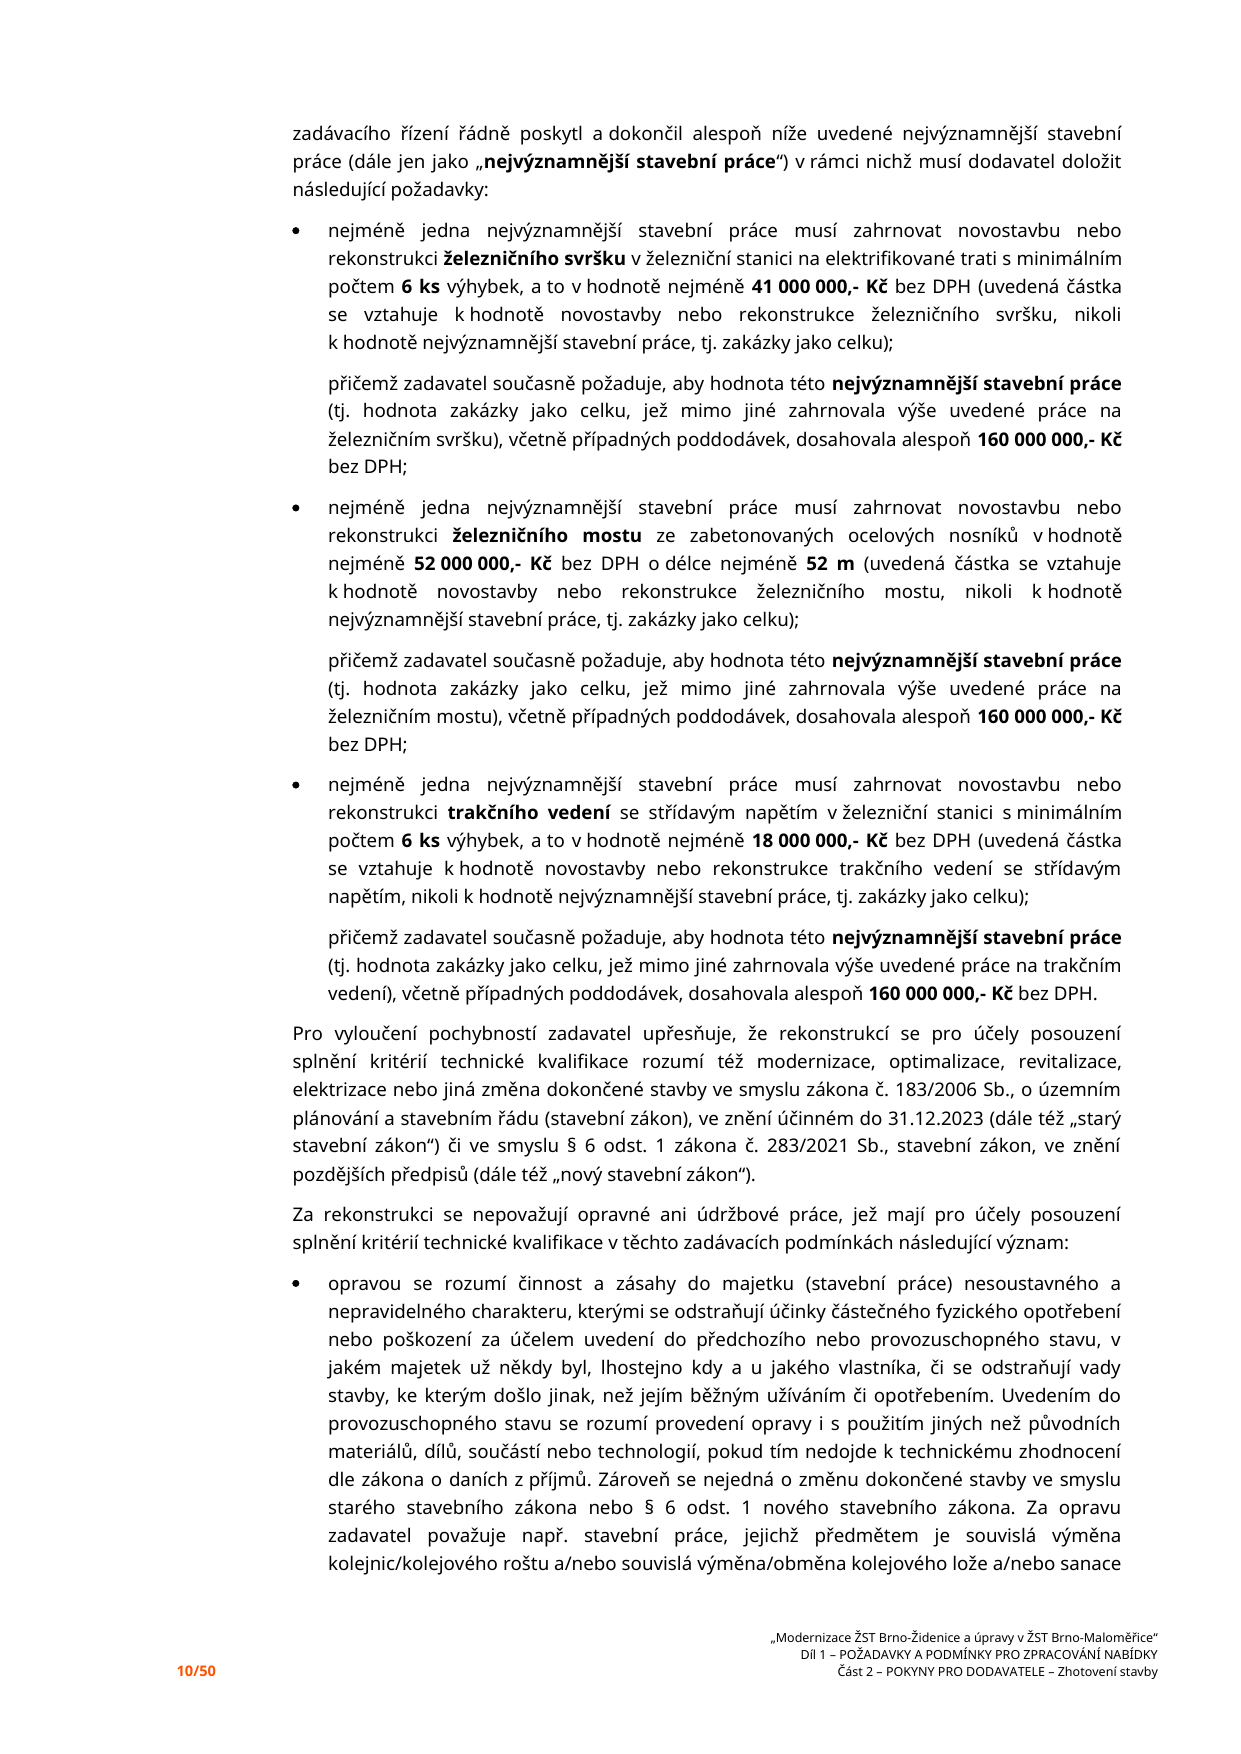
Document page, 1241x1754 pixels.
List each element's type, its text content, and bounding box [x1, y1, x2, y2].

text nejméně jedna nejvýznamnější stavební práce musí zahrnovat novostavbu nebo rekonstrukci železničního svršku v železniční stanici na elektrifikované trati s minimálním počtem 6 ks výhybek, a to v hodnotě nejméně 41 000 000,- Kč bez DPH (uvedená částka se vztahuje k hodnotě novostavby nebo rekonstrukce železničního svršku, nikoli k hodnotě nejvýznamnější stavební práce, tj. zakázky jako celku); [292, 217, 1122, 355]
list přičemž zadavatel současně požaduje, aby hodnota této nejvýznamnější stavební práce (tj. hodnota zakázky jako celku, jež mimo jiné zahrnovala výše uvedené práce na železničním mostu), včetně případných poddodávek, dosahovala alespoň 160 000 000,- Kč bez DPH; [328, 647, 1122, 757]
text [292, 121, 1122, 202]
text nejméně jedna nejvýznamnější stavební práce musí zahrnovat novostavbu nebo rekonstrukci trakčního vedení se střídavým napětím v železniční stanici s minimálním počtem 6 ks výhybek, a to v hodnotě nejméně 18 000 000,- Kč bez DPH (uvedená částka se vztahuje k hodnotě novostavby nebo rekonstrukce trakčního vedení se střídavým napětím, nikoli k hodnotě nejvýznamnější stavební práce, tj. zakázky jako celku); [292, 772, 1122, 909]
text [292, 1270, 1122, 1576]
text Za rekonstrukci se nepovažují opravné ani údržbové práce, jež mají pro účely posouzení splnění kritérií technické kvalifikace v těchto zadávacích podmínkách následující význam: [292, 1201, 1122, 1255]
text nejméně jedna nejvýznamnější stavební práce musí zahrnovat novostavbu nebo rekonstrukci železničního mostu ze zabetonovaných ocelových nosníků v hodnotě nejméně 52 000 000,- Kč bez DPH o délce nejméně 52 m (uvedená částka se vztahuje k hodnotě novostavby nebo rekonstrukce železničního mostu, nikoli k hodnotě nejvýznamnější stavební práce, tj. zakázky jako celku); [292, 494, 1122, 632]
list přičemž zadavatel současně požaduje, aby hodnota této nejvýznamnější stavební práce (tj. hodnota zakázky jako celku, jež mimo jiné zahrnovala výše uvedené práce na železničním svršku), včetně případných poddodávek, dosahovala alespoň 160 000 000,- Kč bez DPH; [328, 370, 1122, 479]
list přičemž zadavatel současně požaduje, aby hodnota této nejvýznamnější stavební práce (tj. hodnota zakázky jako celku, jež mimo jiné zahrnovala výše uvedené práce na trakčním vedení), včetně případných poddodávek, dosahovala alespoň 160 000 000,- Kč bez DPH. [328, 924, 1122, 1006]
text Pro vyloučení pochybností zadavatel upřesňuje, že rekonstrukcí se pro účely posouzení splnění kritérií technické kvalifikace rozumí též modernizace, optimalizace, revitalizace, elektrizace nebo jiná změna dokončené stavby ve smyslu zákona č. 183/2006 Sb., o územním plánování a stavebním řádu (stavební zákon), ve znění účinném do 31.12.2023 (dále též „starý stavební zákon“) či ve smyslu § 6 odst. 1 zákona č. 283/2021 Sb., stavební zákon, ve znění pozdějších předpisů (dále též „nový stavební zákon“). [292, 1021, 1122, 1186]
